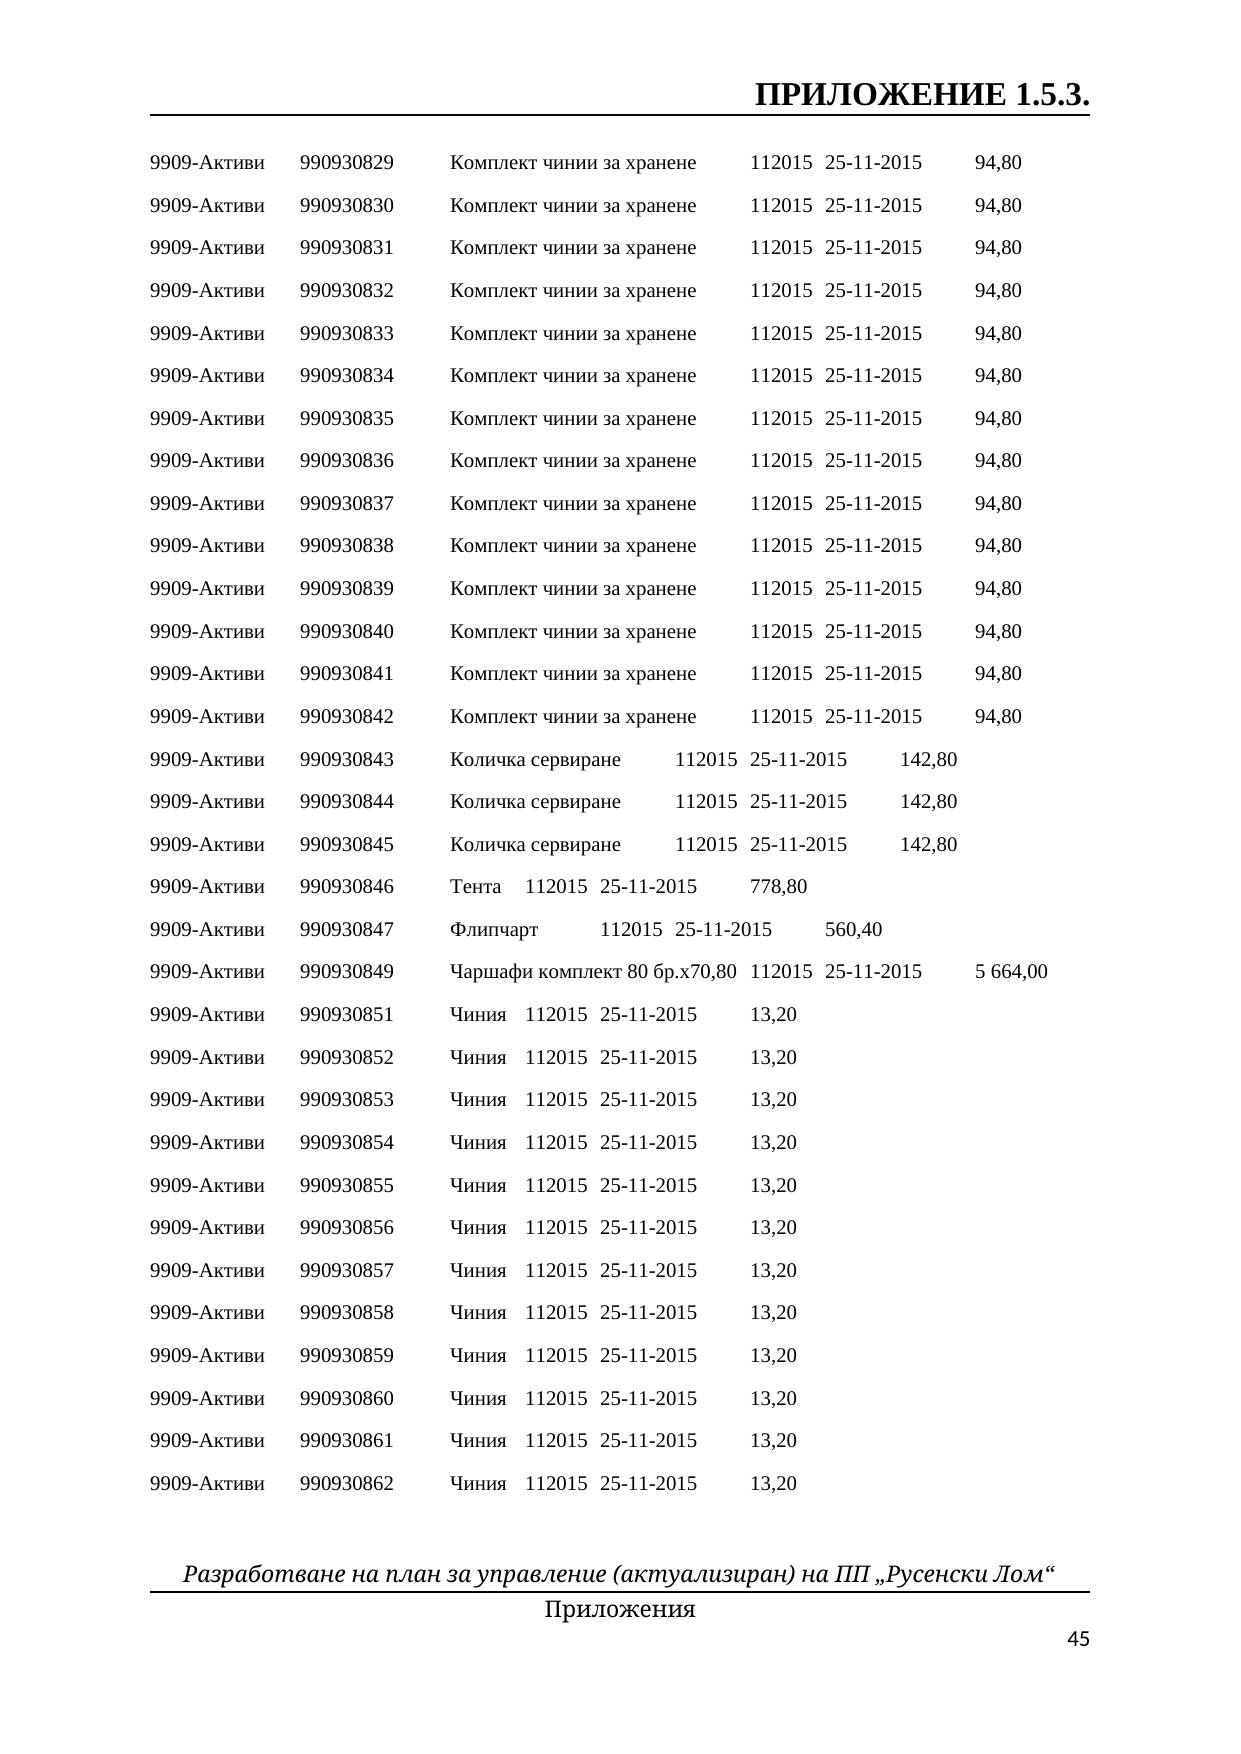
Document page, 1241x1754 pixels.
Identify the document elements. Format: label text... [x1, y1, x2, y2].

text 9909-Активи 990930847 Флипчарт 112015 25-11-2015 560,40 [150, 917, 1090, 941]
text 9909-Активи 990930857 Чиния 112015 25-11-2015 13,20 [150, 1258, 1090, 1282]
text 9909-Активи 990930831 Комплект чинии за хранене 112015 25-11-2015 94,80 [150, 235, 1090, 259]
text 9909-Активи 990930853 Чиния 112015 25-11-2015 13,20 [150, 1087, 1090, 1111]
text 9909-Активи 990930859 Чиния 112015 25-11-2015 13,20 [150, 1343, 1090, 1367]
text 9909-Активи 990930832 Комплект чинии за хранене 112015 25-11-2015 94,80 [150, 278, 1090, 302]
text 9909-Активи 990930842 Комплект чинии за хранене 112015 25-11-2015 94,80 [150, 704, 1090, 728]
text 9909-Активи 990930858 Чиния 112015 25-11-2015 13,20 [150, 1300, 1090, 1324]
text 9909-Активи 990930829 Комплект чинии за хранене 112015 25-11-2015 94,80 [150, 150, 1090, 174]
text 9909-Активи 990930855 Чиния 112015 25-11-2015 13,20 [150, 1172, 1090, 1197]
text 9909-Активи 990930839 Комплект чинии за хранене 112015 25-11-2015 94,80 [150, 576, 1090, 600]
text 9909-Активи 990930843 Количка сервиране 112015 25-11-2015 142,80 [150, 746, 1090, 771]
text 9909-Активи 990930833 Комплект чинии за хранене 112015 25-11-2015 94,80 [150, 320, 1090, 344]
text 9909-Активи 990930862 Чиния 112015 25-11-2015 13,20 [150, 1471, 1090, 1495]
text 9909-Активи 990930834 Комплект чинии за хранене 112015 25-11-2015 94,80 [150, 363, 1090, 387]
text 9909-Активи 990930861 Чиния 112015 25-11-2015 13,20 [150, 1428, 1090, 1452]
text 9909-Активи 990930841 Комплект чинии за хранене 112015 25-11-2015 94,80 [150, 661, 1090, 685]
text 9909-Активи 990930852 Чиния 112015 25-11-2015 13,20 [150, 1045, 1090, 1069]
text 9909-Активи 990930835 Комплект чинии за хранене 112015 25-11-2015 94,80 [150, 406, 1090, 430]
text 9909-Активи 990930849 Чаршафи комплект 80 бр.х70,80 112015 25-11-2015 5 664,00 [150, 959, 1090, 983]
text 9909-Активи 990930837 Комплект чинии за хранене 112015 25-11-2015 94,80 [150, 491, 1090, 515]
text 9909-Активи 990930856 Чиния 112015 25-11-2015 13,20 [150, 1215, 1090, 1239]
text 9909-Активи 990930836 Комплект чинии за хранене 112015 25-11-2015 94,80 [150, 448, 1090, 472]
text 9909-Активи 990930860 Чиния 112015 25-11-2015 13,20 [150, 1386, 1090, 1409]
text 9909-Активи 990930840 Комплект чинии за хранене 112015 25-11-2015 94,80 [150, 619, 1090, 643]
text 9909-Активи 990930830 Комплект чинии за хранене 112015 25-11-2015 94,80 [150, 193, 1090, 217]
text 9909-Активи 990930845 Количка сервиране 112015 25-11-2015 142,80 [150, 832, 1090, 856]
text 9909-Активи 990930851 Чиния 112015 25-11-2015 13,20 [150, 1002, 1090, 1026]
text 9909-Активи 990930844 Количка сервиране 112015 25-11-2015 142,80 [150, 789, 1090, 813]
text 9909-Активи 990930854 Чиния 112015 25-11-2015 13,20 [150, 1130, 1090, 1154]
text 9909-Активи 990930838 Комплект чинии за хранене 112015 25-11-2015 94,80 [150, 533, 1090, 557]
text 9909-Активи 990930846 Тента 112015 25-11-2015 778,80 [150, 874, 1090, 898]
